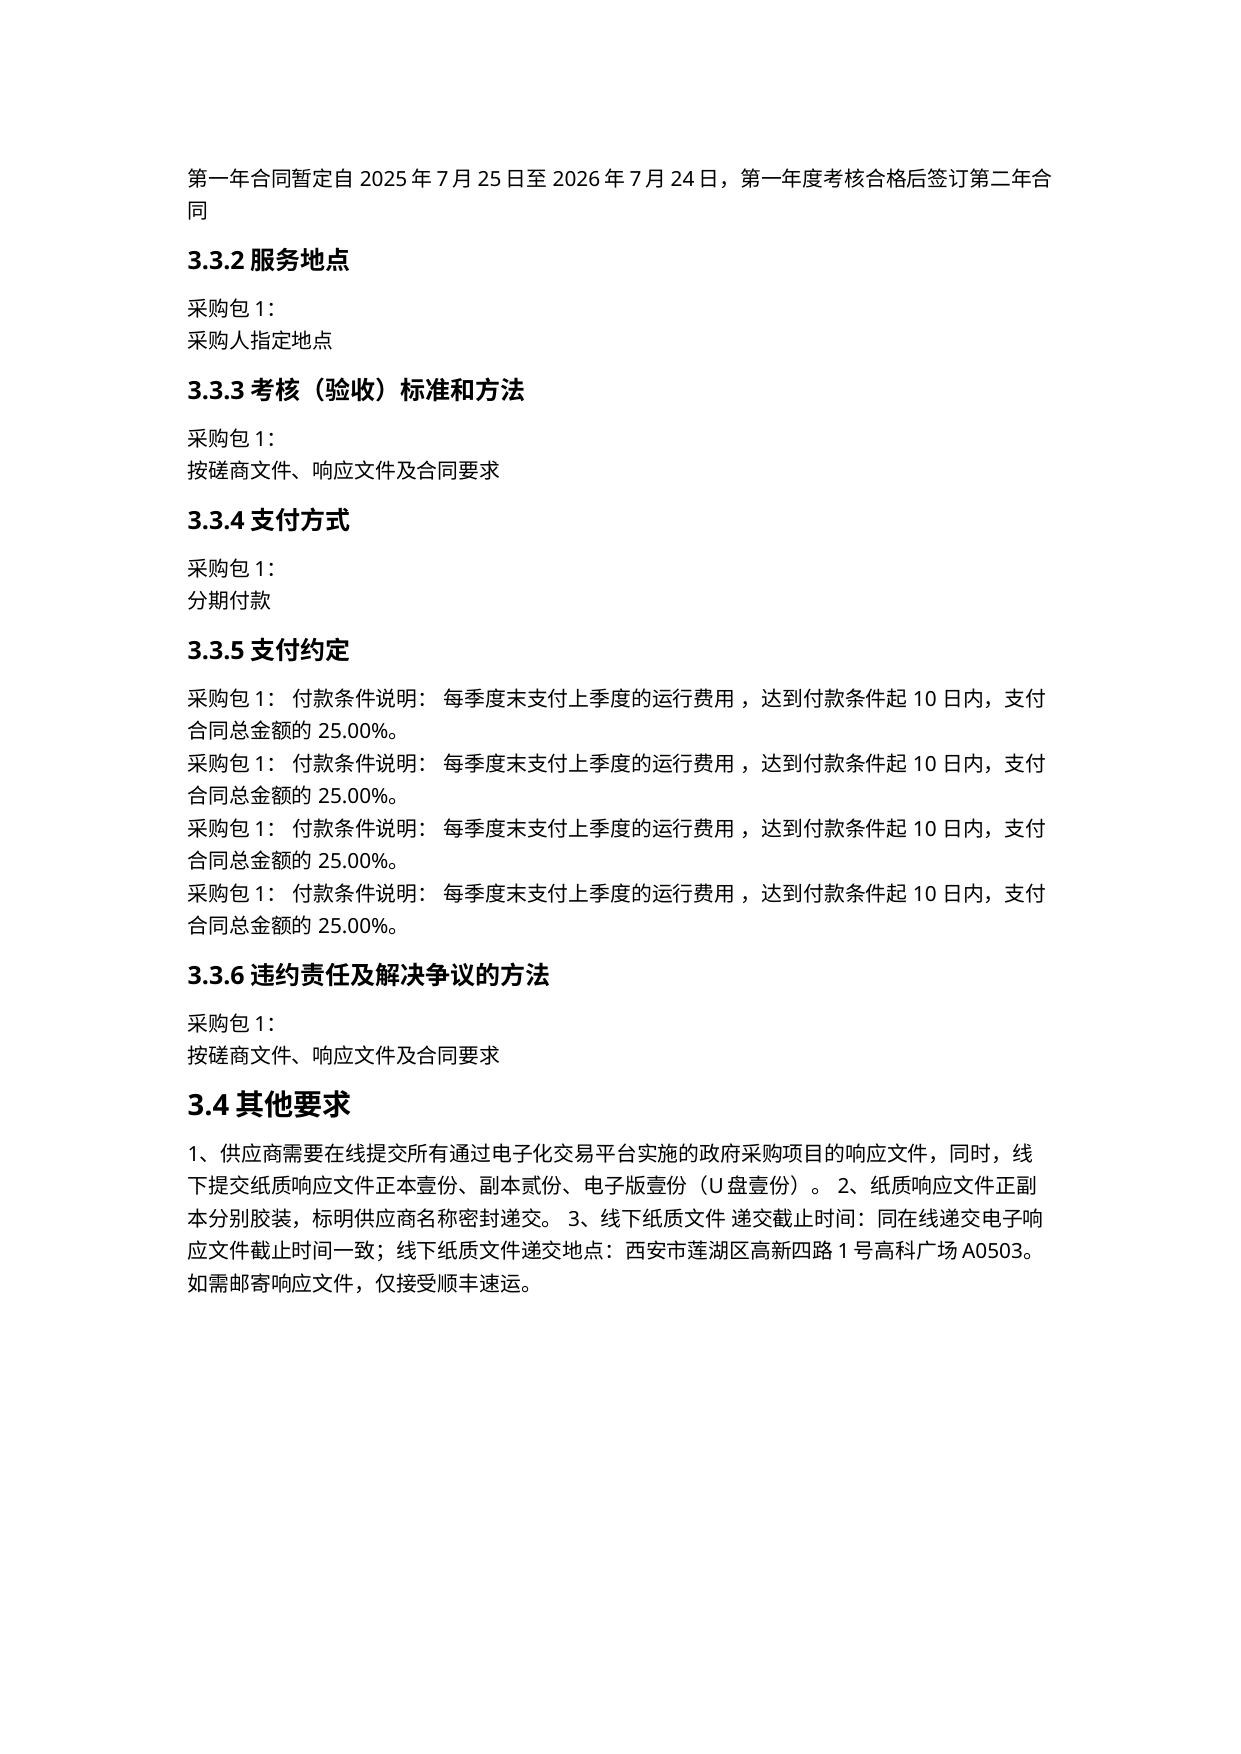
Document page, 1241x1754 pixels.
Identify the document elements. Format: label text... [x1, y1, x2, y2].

text 采购包1： [187, 292, 1053, 324]
text 采购包1： 付款条件说明： 每季度末支付上季度的运行费用 ，达到付款条件起 10 日内，支付合同总金额的 25.00%。 [187, 747, 1053, 812]
text 3.3.4支付方式 [187, 487, 1053, 552]
text 采购包1： 付款条件说明： 每季度末支付上季度的运行费用 ，达到付款条件起 10 日内，支付合同总金额的 25.00%。 [187, 877, 1053, 942]
text 3.3.6违约责任及解决争议的方法 [187, 942, 1053, 1007]
text 按磋商文件、响应文件及合同要求 [187, 454, 1053, 487]
text 采购人指定地点 [187, 324, 1053, 357]
text 3.4其他要求 [187, 1072, 1053, 1137]
text 3.3.2服务地点 [187, 227, 1053, 292]
text 3.3.5支付约定 [187, 617, 1053, 682]
text 1、供应商需要在线提交所有通过电子化交易平台实施的政府采购项目的响应文件，同时，线下提交纸质响应文件正本壹份、副本贰份、电子版壹份（U盘壹份）。 2、纸质响应文件正副本分别胶装，标明供应商名称密封递交。 3、线下纸质文件 递交截止时间：同在线递交电子响应文件截止时间一致；线下纸质文件递交地点：西安市莲湖区高新四路1号高科广场A0503。 如需邮寄响应文件，仅接受顺丰速运。 [187, 1137, 1053, 1299]
text 分期付款 [187, 584, 1053, 617]
text 采购包1： 付款条件说明： 每季度末支付上季度的运行费用 ，达到付款条件起 10 日内，支付合同总金额的 25.00%。 [187, 812, 1053, 877]
text 按磋商文件、响应文件及合同要求 [187, 1039, 1053, 1072]
text 采购包1： 付款条件说明： 每季度末支付上季度的运行费用 ，达到付款条件起 10 日内，支付合同总金额的 25.00%。 [187, 682, 1053, 747]
text 采购包1： [187, 1007, 1053, 1039]
text 采购包1： [187, 552, 1053, 584]
text 第一年合同暂定自 2025年7月25日至 2026年7月24日，第一年度考核合格后签订第二年合同 [187, 162, 1053, 227]
text 3.3.3考核（验收）标准和方法 [187, 357, 1053, 422]
text 采购包1： [187, 422, 1053, 454]
